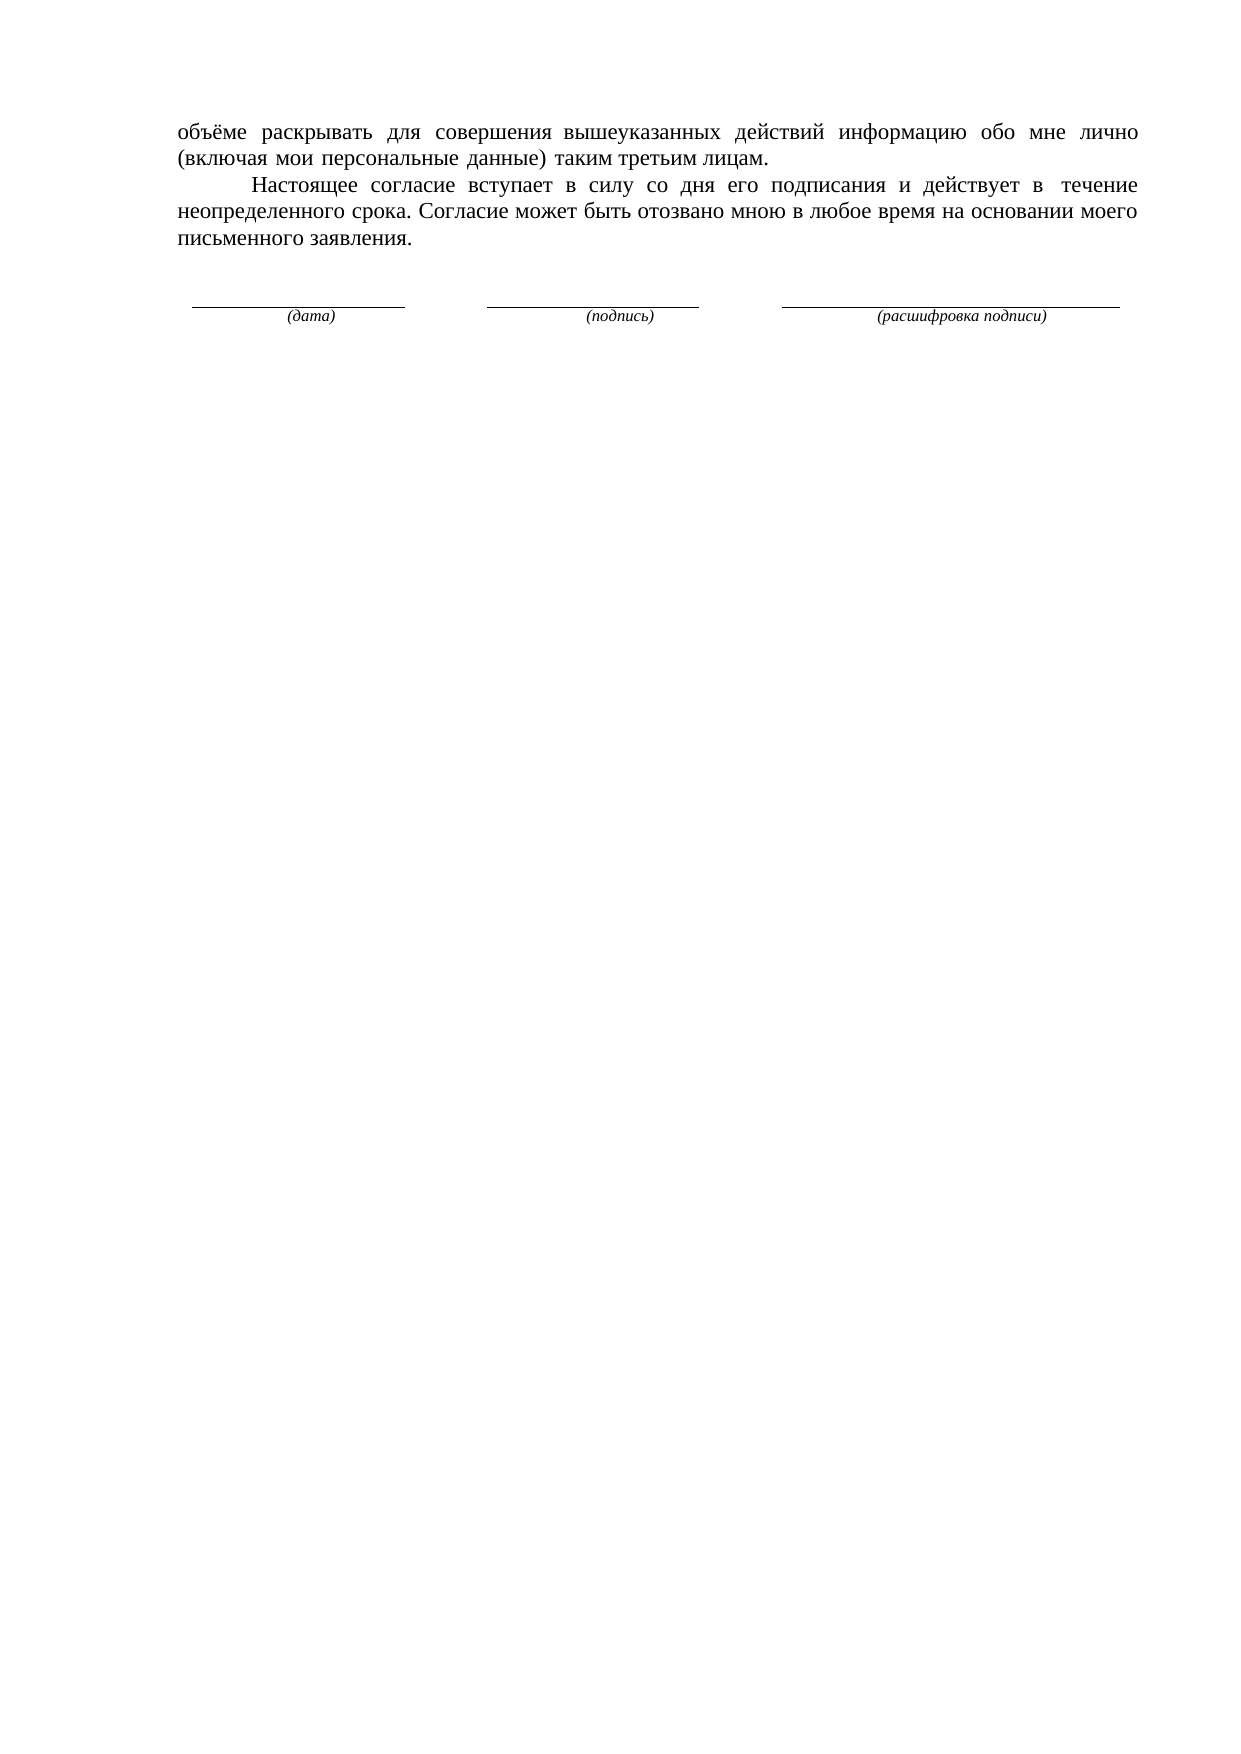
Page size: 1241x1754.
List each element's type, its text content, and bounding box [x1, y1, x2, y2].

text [177, 118, 1138, 171]
text Настоящее согласие вступает в силу со дня его подписания и действует в течение неопределенного срока. Согласие может быть отозвано мною в любое время на основании моего письменного заявления. [177, 171, 1138, 250]
text (дата) (подпись) (расшифровка подписи) [182, 303, 1152, 324]
